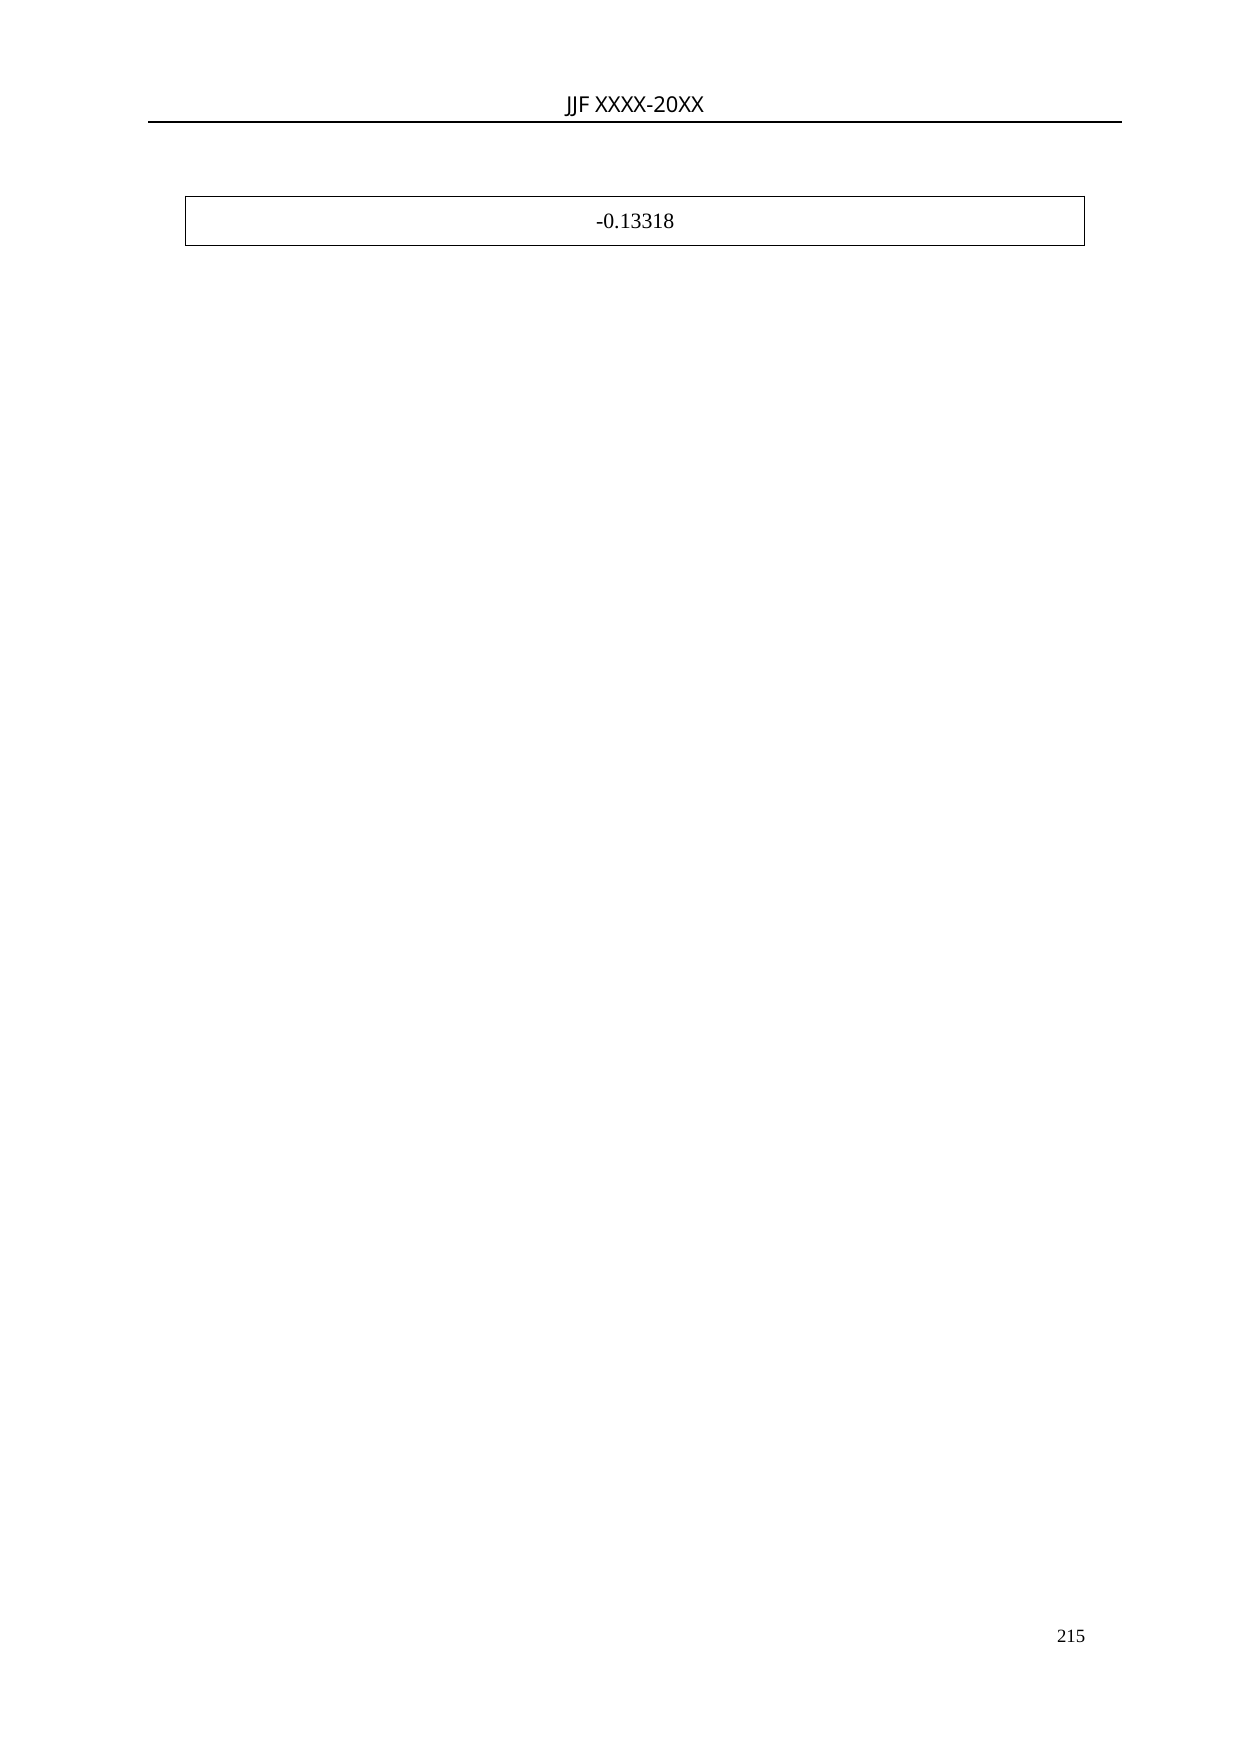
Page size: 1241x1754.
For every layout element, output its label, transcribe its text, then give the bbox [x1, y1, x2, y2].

table_cell -0.13318 [186, 197, 1084, 245]
